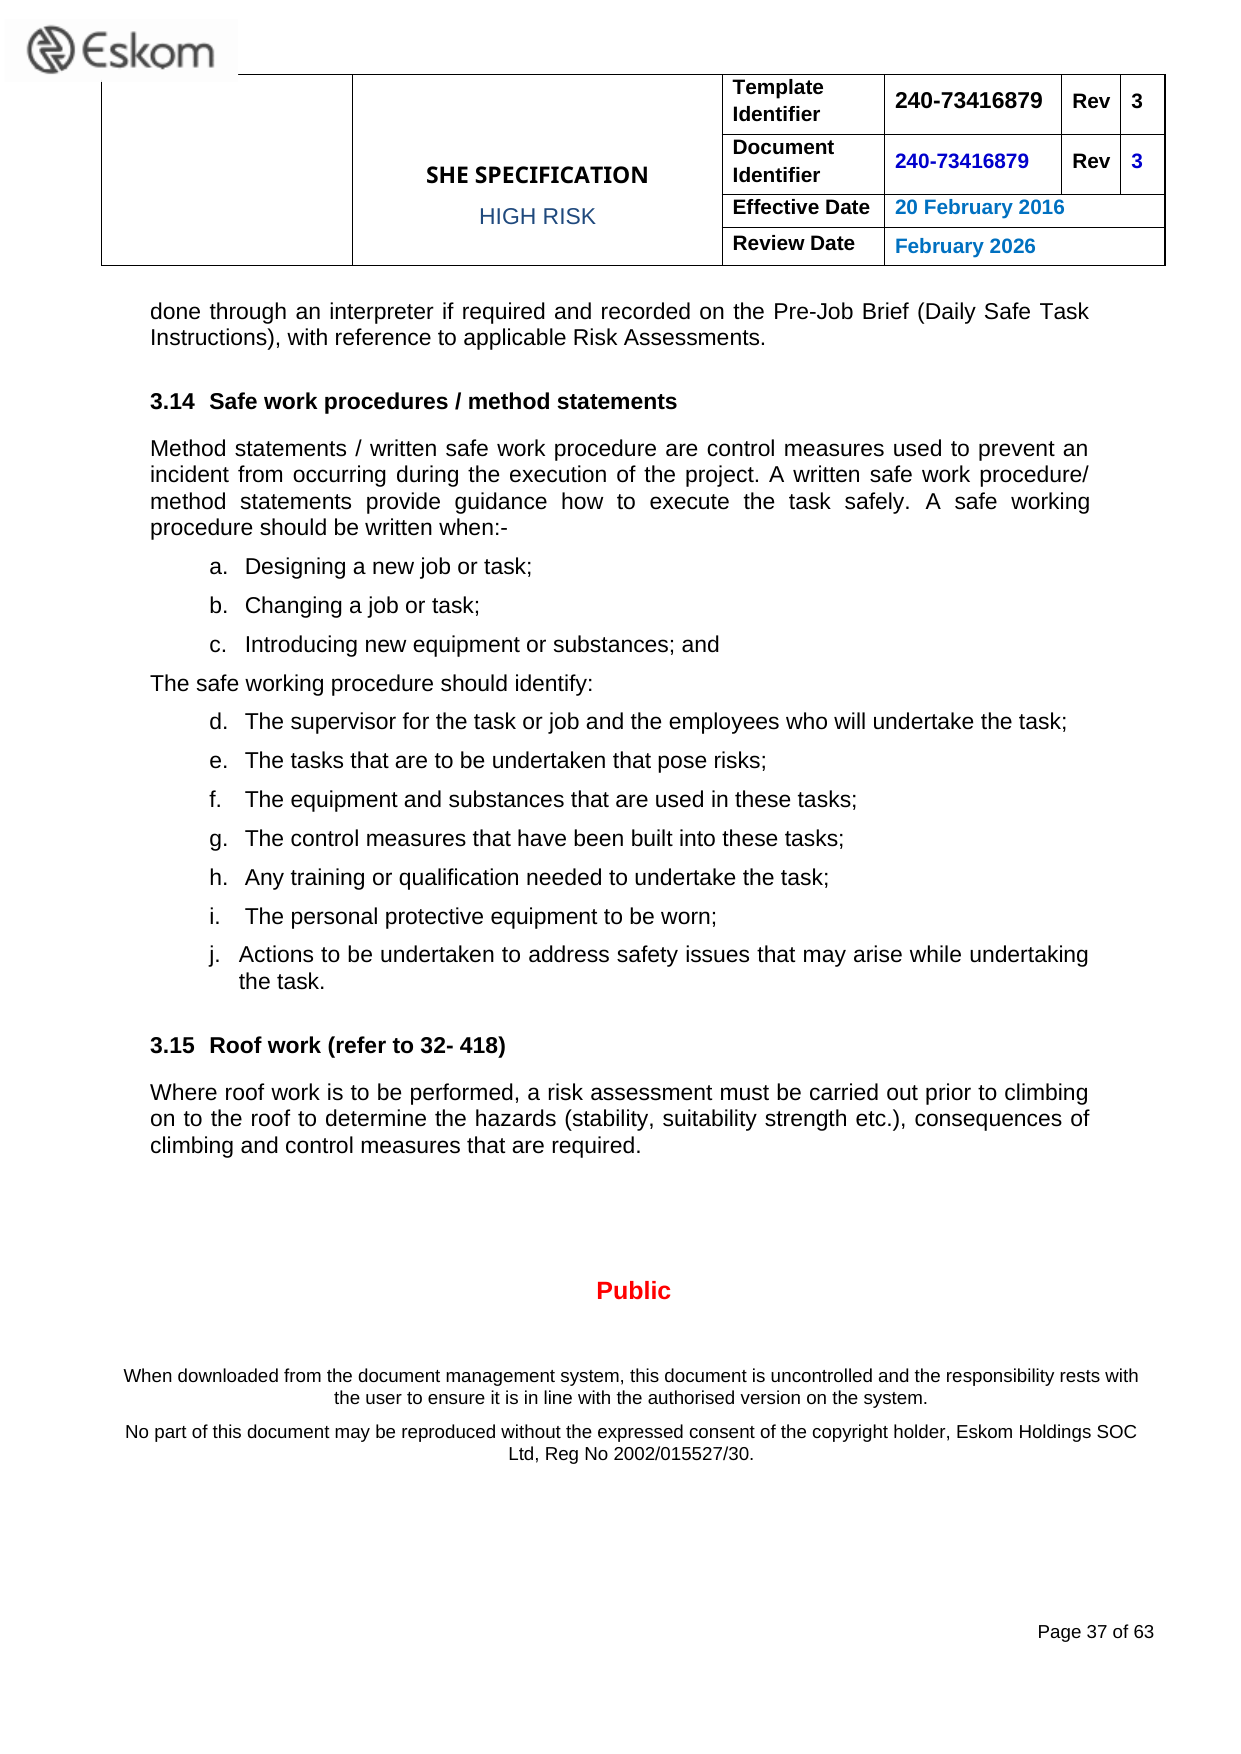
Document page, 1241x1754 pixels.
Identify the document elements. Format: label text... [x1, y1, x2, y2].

text Method statements / written safe work procedure are control measures used to prevent an incident from occurring during the execution of the project. A written safe work procedure/ method statements provide guidance how to execute the task safely. A safe working procedure should be written when:- [150, 435, 1090, 540]
text Where roof work is to be performed, a risk assessment must be carried out prior to climbing on to the roof to determine the hazards (stability, suitability strength etc.), consequences of climbing and control measures that are required. [150, 1079, 1090, 1158]
list Any training or qualification needed to undertake the task; [209, 864, 1090, 890]
subtitle Roof work (refer to 32- 418) [150, 1032, 1090, 1058]
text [150, 298, 1090, 350]
subtitle Safe work procedures / method statements [150, 388, 1090, 414]
list Actions to be undertaken to address safety issues that may arise while undertaking the task. [209, 941, 1090, 994]
text The safe working procedure should identify: [150, 669, 1090, 696]
list Changing a job or task; [209, 592, 1090, 618]
list Introducing new equipment or substances; and [209, 631, 1090, 657]
list The personal protective equipment to be worn; [209, 903, 1090, 929]
list The equipment and substances that are used in these tasks; [209, 786, 1090, 812]
list The supervisor for the task or job and the employees who will undertake the task; [209, 708, 1090, 735]
list The tasks that are to be undertaken that pose risks; [209, 747, 1090, 773]
list Designing a new job or task; [209, 553, 1090, 579]
list The control measures that have been built into these tasks; [209, 825, 1090, 851]
